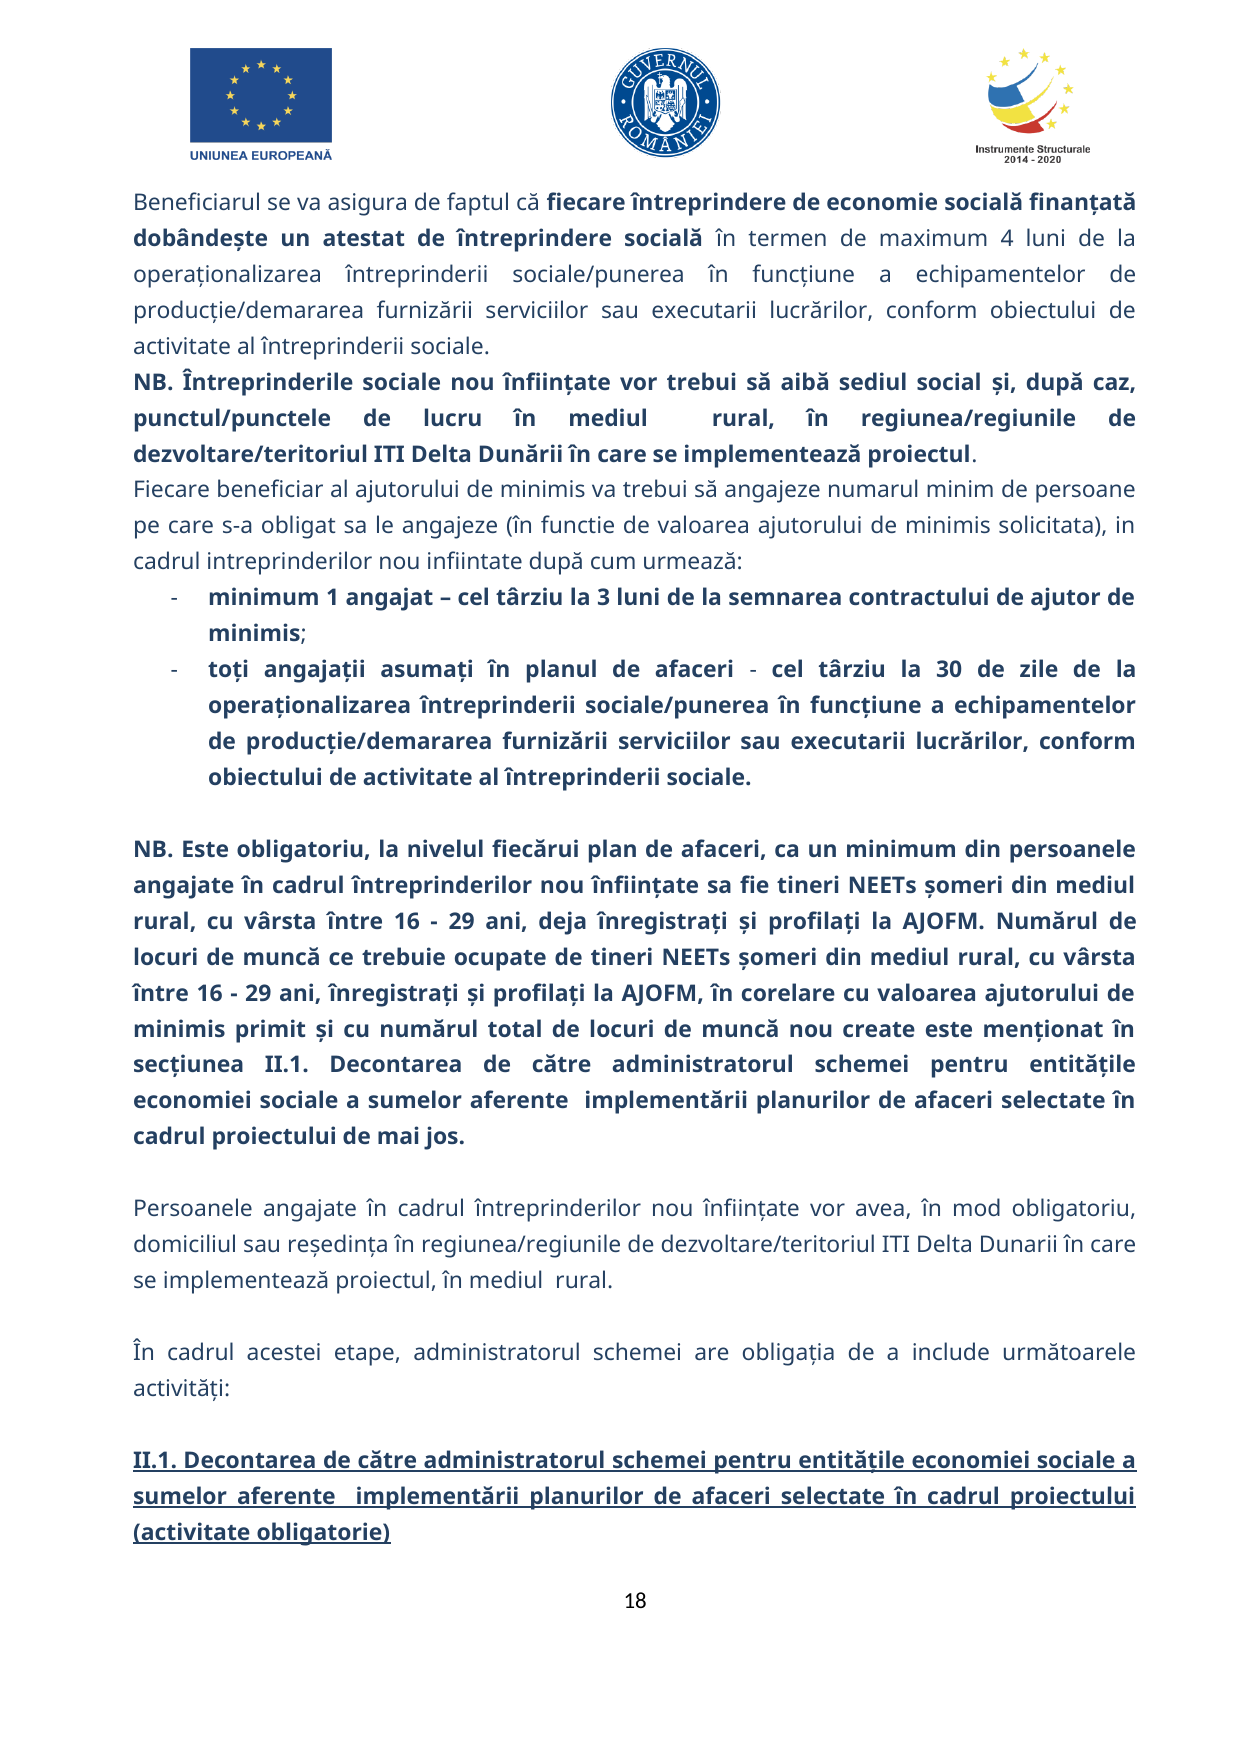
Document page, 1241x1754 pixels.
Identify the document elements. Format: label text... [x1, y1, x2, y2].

picture [190, 48, 332, 160]
text NB. Este obligatoriu, la nivelul fiecărui plan de afaceri, ca un minimum din persoanele angajate în cadrul întreprinderilor nou înființate sa fie tineri NEETs şomeri din mediul rural, cu vârsta între 16 - 29 ani, deja înregistrați și profilați la AJOFM. Numărul de locuri de muncă ce trebuie ocupate de tineri NEETs şomeri din mediul rural, cu vârsta între 16 - 29 ani, înregistrați și profilați la AJOFM, în corelare cu valoarea ajutorului de minimis primit și cu numărul total de locuri de muncă nou create este menționat în secțiunea II.1. Decontarea de către administratorul schemei pentru entitățile economiei sociale a sumelor aferente implementării planurilor de afaceri selectate în cadrul proiectului de mai jos. [133, 833, 1137, 1152]
list minimum 1 angajat – cel târziu la 3 luni de la semnarea contractului de ajutor de minimis; [170, 581, 1137, 648]
picture [609, 46, 721, 158]
text Persoanele angajate în cadrul întreprinderilor nou înființate vor avea, în mod obligatoriu, domiciliul sau reședința în regiunea/regiunile de dezvoltare/teritoriul ITI Delta Dunarii în care se implementează proiectul, în mediul rural. [133, 1192, 1137, 1295]
text NB. Întreprinderile sociale nou înființate vor trebui să aibă sediul social și, după caz, punctul/punctele de lucru în mediul rural, în regiunea/regiunile de dezvoltare/teritoriul ITI Delta Dunării în care se implementează proiectul. [133, 366, 1137, 469]
text Fiecare beneficiar al ajutorului de minimis va trebui să angajeze numarul minim de persoane pe care s-a obligat sa le angajeze (în functie de valoarea ajutorului de minimis solicitata), in cadrul intreprinderilor nou infiintate după cum urmează: [133, 473, 1137, 577]
list toți angajații asumați în planul de afaceri - cel târziu la 30 de zile de la operaționalizarea întreprinderii sociale/punerea în funcțiune a echipamentelor de producție/demararea furnizării serviciilor sau executarii lucrărilor, conform obiectului de activitate al întreprinderii sociale. [170, 653, 1137, 792]
picture [976, 48, 1090, 163]
text Beneficiarul se va asigura de faptul că fiecare întreprindere de economie socială finanțată dobândește un atestat de întreprindere socială în termen de maximum 4 luni de la operaționalizarea întreprinderii sociale/punerea în funcțiune a echipamentelor de producție/demararea furnizării serviciilor sau executarii lucrărilor, conform obiectului de activitate al întreprinderii sociale. [133, 186, 1137, 361]
text II.1. Decontarea de către administratorul schemei pentru entitățile economiei sociale a sumelor aferente implementării planurilor de afaceri selectate în cadrul proiectului (activitate obligatorie) [133, 1444, 1137, 1470]
text În cadrul acestei etape, administratorul schemei are obligația de a include următoarele activități: [133, 1336, 1137, 1403]
text II.1. Decontarea de către administratorul schemei pentru entitățile economiei sociale a sumelor aferente implementării planurilor de afaceri selectate în cadrul proiectului (activitate obligatorie) [133, 1472, 1137, 1547]
